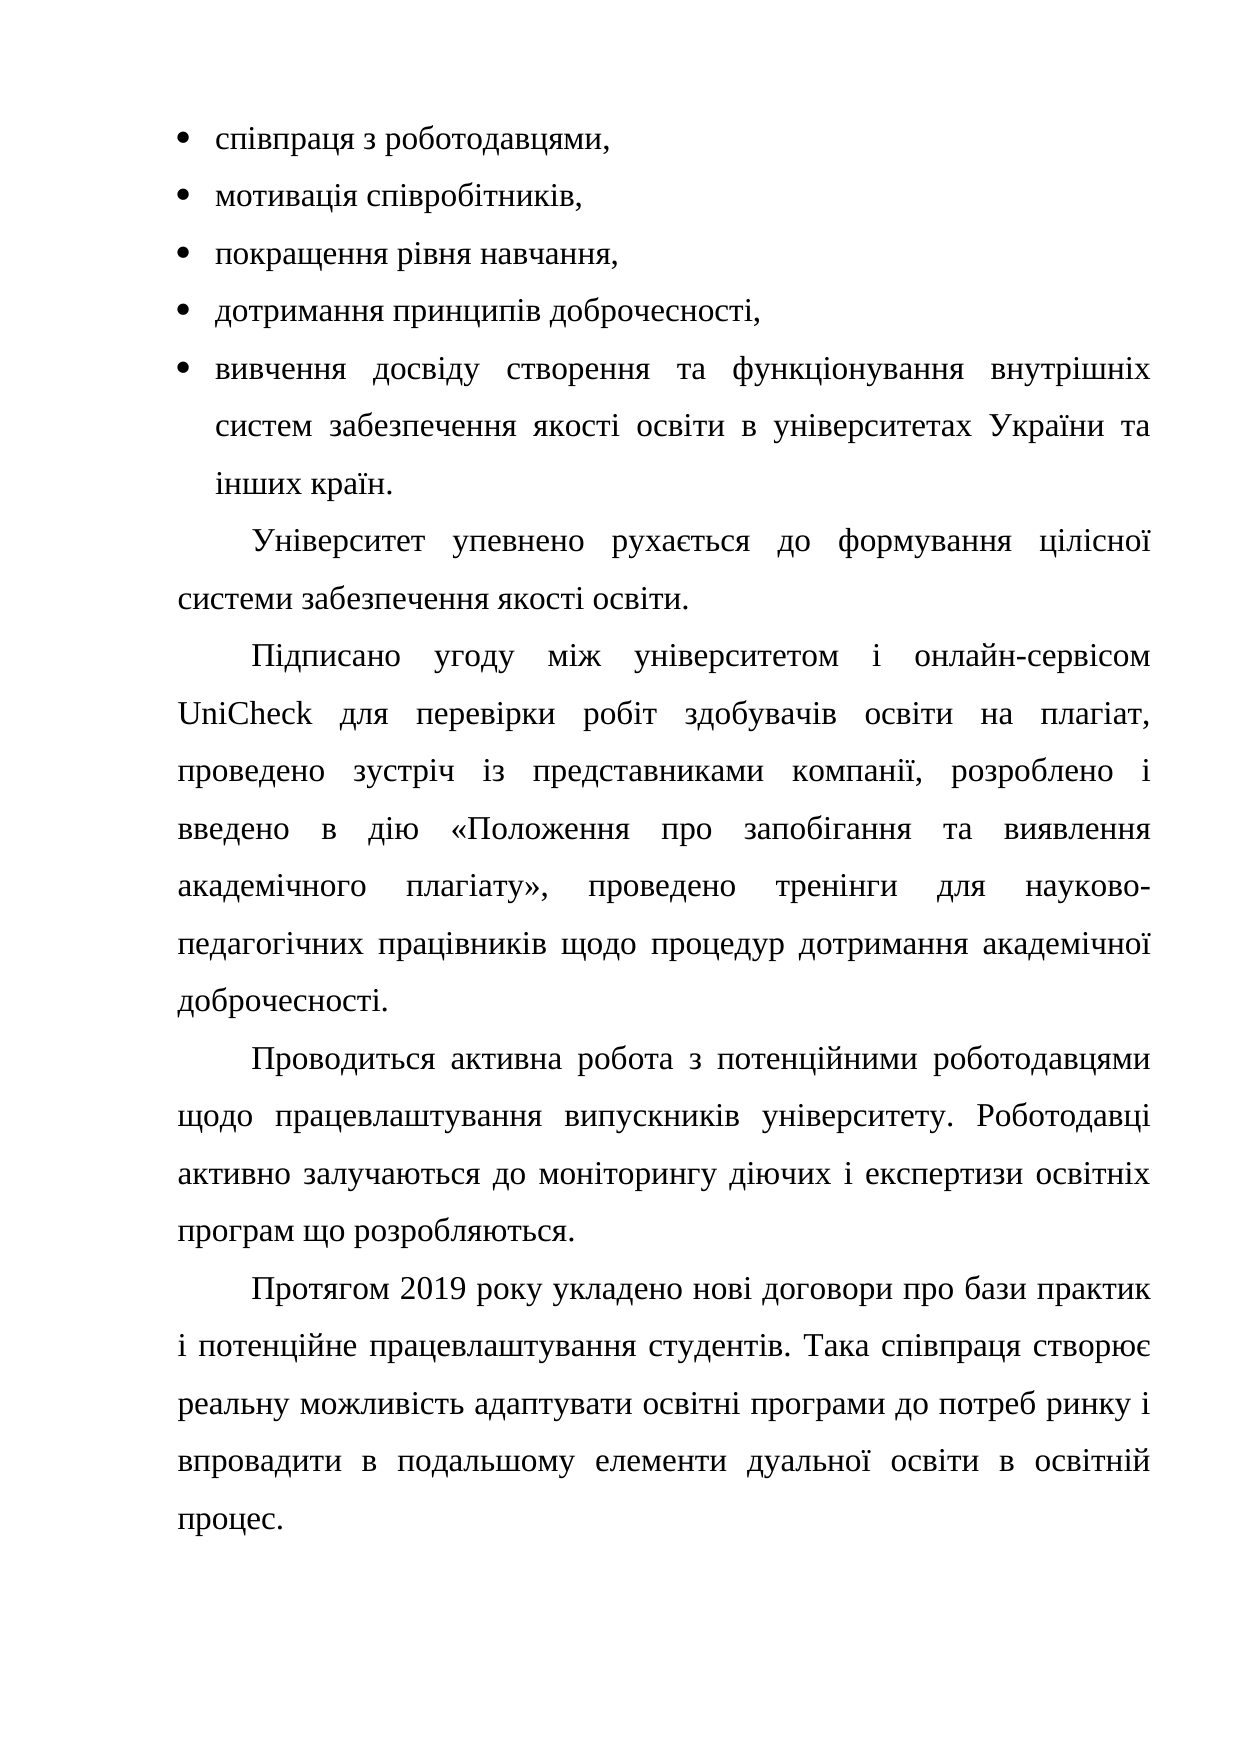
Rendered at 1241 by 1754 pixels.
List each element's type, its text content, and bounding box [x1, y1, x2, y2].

list співпраця з роботодавцями, [177, 118, 1152, 156]
text Підписано угоду між університетом і онлайн-сервісом UniCheck для перевірки робіт здобувачів освіти на плагіат, проведено зустріч із представниками компанії, розроблено і введено в дію «Положення про запобігання та виявлення академічного плагіату», проведено тренінги для науково-педагогічних працівників щодо процедур дотримання академічної доброчесності. [177, 636, 1152, 1019]
text Протягом 2019 року укладено нові договори про бази практик і потенційне працевлаштування студентів. Така співпраця створює реальну можливість адаптувати освітні програми до потреб ринку і впровадити в подальшому елементи дуальної освіти в освітній процес. [177, 1268, 1152, 1536]
list покращення рівня навчання, [177, 233, 1152, 271]
list дотримання принципів доброчесності, [177, 291, 1152, 329]
text Університет упевнено рухається до формування цілісної системи забезпечення якості освіти. [177, 521, 1152, 616]
text Проводиться активна робота з потенційними роботодавцями щодо працевлаштування випускників університету. Роботодавці активно залучаються до моніторингу діючих і експертизи освітніх програм що розробляються. [177, 1038, 1152, 1249]
list вивчення досвіду створення та функціонування внутрішніх систем забезпечення якості освіти в університетах України та інших країн. [177, 348, 1152, 501]
list мотивація співробітників, [177, 176, 1152, 214]
